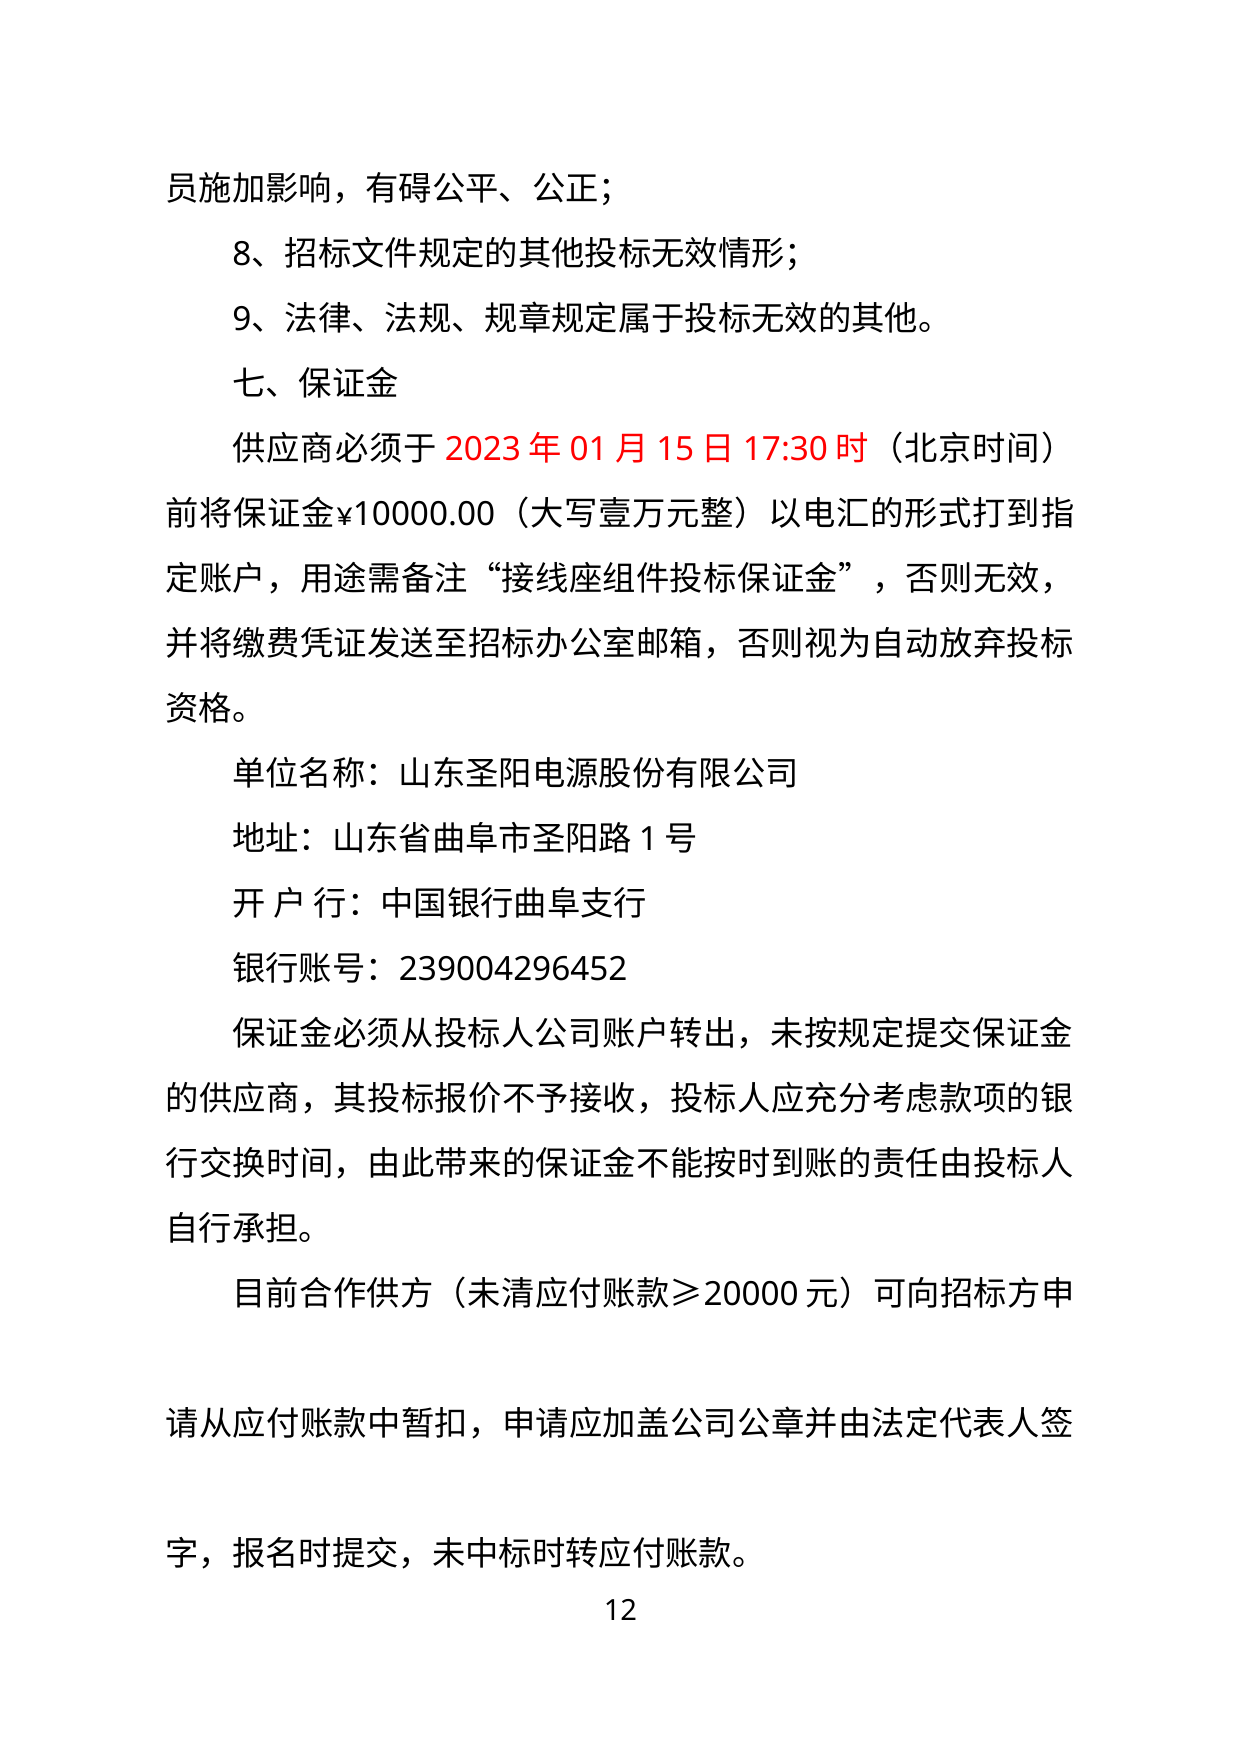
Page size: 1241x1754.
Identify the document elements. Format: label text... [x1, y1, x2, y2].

text 供应商必须于2023年01月15日17:30时（北京时间）前将保证金¥10000.00（大写壹万元整）以电汇的形式打到指定账户，用途需备注“接线座组件投标保证金”，否则无效，并将缴费凭证发送至招标办公室邮箱，否则视为自动放弃投标资格。 [165, 413, 1075, 738]
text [165, 153, 1075, 218]
text 银行账号：239004296452 [165, 933, 1075, 998]
text 目前合作供方（未清应付账款≥20000元）可向招标方申请从应付账款中暂扣，申请应加盖公司公章并由法定代表人签字，报名时提交，未中标时转应付账款。 [165, 1258, 1075, 1583]
text 地址：山东省曲阜市圣阳路1号 [165, 803, 1075, 868]
text 8、招标文件规定的其他投标无效情形； [165, 218, 1075, 283]
text 9、法律、法规、规章规定属于投标无效的其他。 [165, 283, 1075, 348]
text 单位名称：山东圣阳电源股份有限公司 [165, 738, 1075, 803]
text 保证金必须从投标人公司账户转出，未按规定提交保证金的供应商，其投标报价不予接收，投标人应充分考虑款项的银行交换时间，由此带来的保证金不能按时到账的责任由投标人自行承担。 [165, 998, 1075, 1258]
text 七、保证金 [165, 348, 1075, 413]
text 开 户 行：中国银行曲阜支行 [165, 868, 1075, 933]
